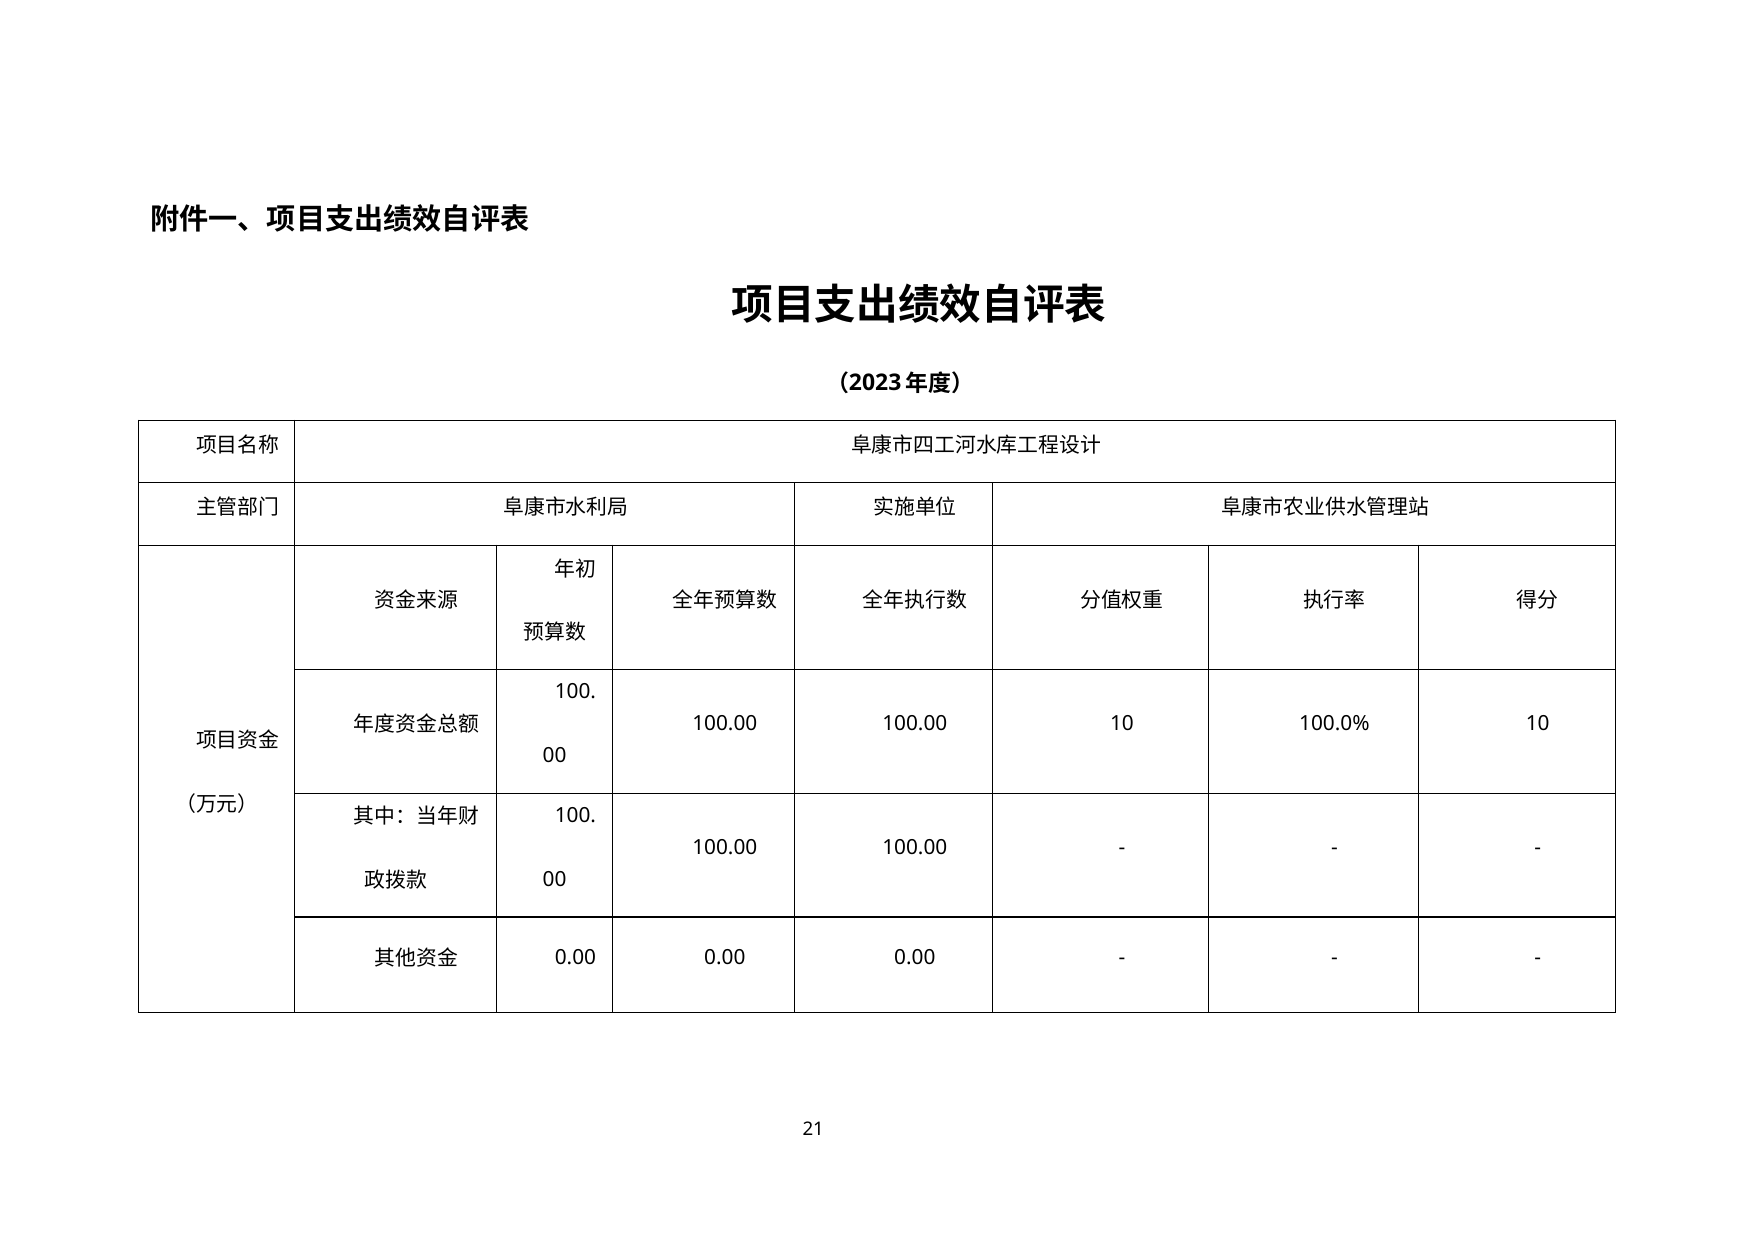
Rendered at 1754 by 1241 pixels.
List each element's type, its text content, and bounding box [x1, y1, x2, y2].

table_cell 执行率 [1209, 546, 1418, 668]
table_cell 阜康市水利局 [295, 483, 794, 544]
table_cell 资金来源 [295, 546, 496, 668]
table_cell 全年执行数 [795, 546, 992, 668]
table_cell 阜康市四工河水库工程设计 [295, 421, 1615, 482]
table_cell - [1209, 918, 1418, 1012]
table_cell 100.00 [613, 670, 794, 792]
table_cell 100.00 [497, 794, 612, 916]
table_cell 0.00 [497, 918, 612, 1012]
table_cell 100.00 [795, 794, 992, 916]
table_cell 得分 [1419, 546, 1615, 668]
table_cell 100.00 [795, 670, 992, 792]
table_cell 全年预算数 [613, 546, 794, 668]
table_cell 0.00 [613, 918, 794, 1012]
table_cell - [1419, 794, 1615, 916]
table_cell 分值权重 [993, 546, 1208, 668]
table_cell （2023年度） [139, 360, 1615, 419]
table_cell 项目资金 （万元） [139, 546, 294, 1012]
table_cell 阜康市农业供水管理站 [993, 483, 1615, 544]
table_cell 其中：当年财政拨款 [295, 794, 496, 916]
table_cell - [1419, 918, 1615, 1012]
table_cell 100.0% [1209, 670, 1418, 792]
table_cell 10 [993, 670, 1208, 792]
table_cell 主管部门 [139, 483, 294, 544]
table_cell 10 [1419, 670, 1615, 792]
text 附件一、项目支出绩效自评表 [150, 195, 1604, 238]
table_cell 0.00 [795, 918, 992, 1012]
table_cell 项目名称 [139, 421, 294, 482]
table_cell - [993, 918, 1208, 1012]
table_cell - [1209, 794, 1418, 916]
table_cell 其他资金 [295, 918, 496, 1012]
table_cell 实施单位 [795, 483, 992, 544]
table_cell 100.00 [613, 794, 794, 916]
table_cell 年初预算数 [497, 546, 612, 668]
table_cell 年度资金总额 [295, 670, 496, 792]
table_cell - [993, 794, 1208, 916]
table_header 项目支出绩效自评表 [139, 259, 1615, 360]
table_cell 100.00 [497, 670, 612, 792]
